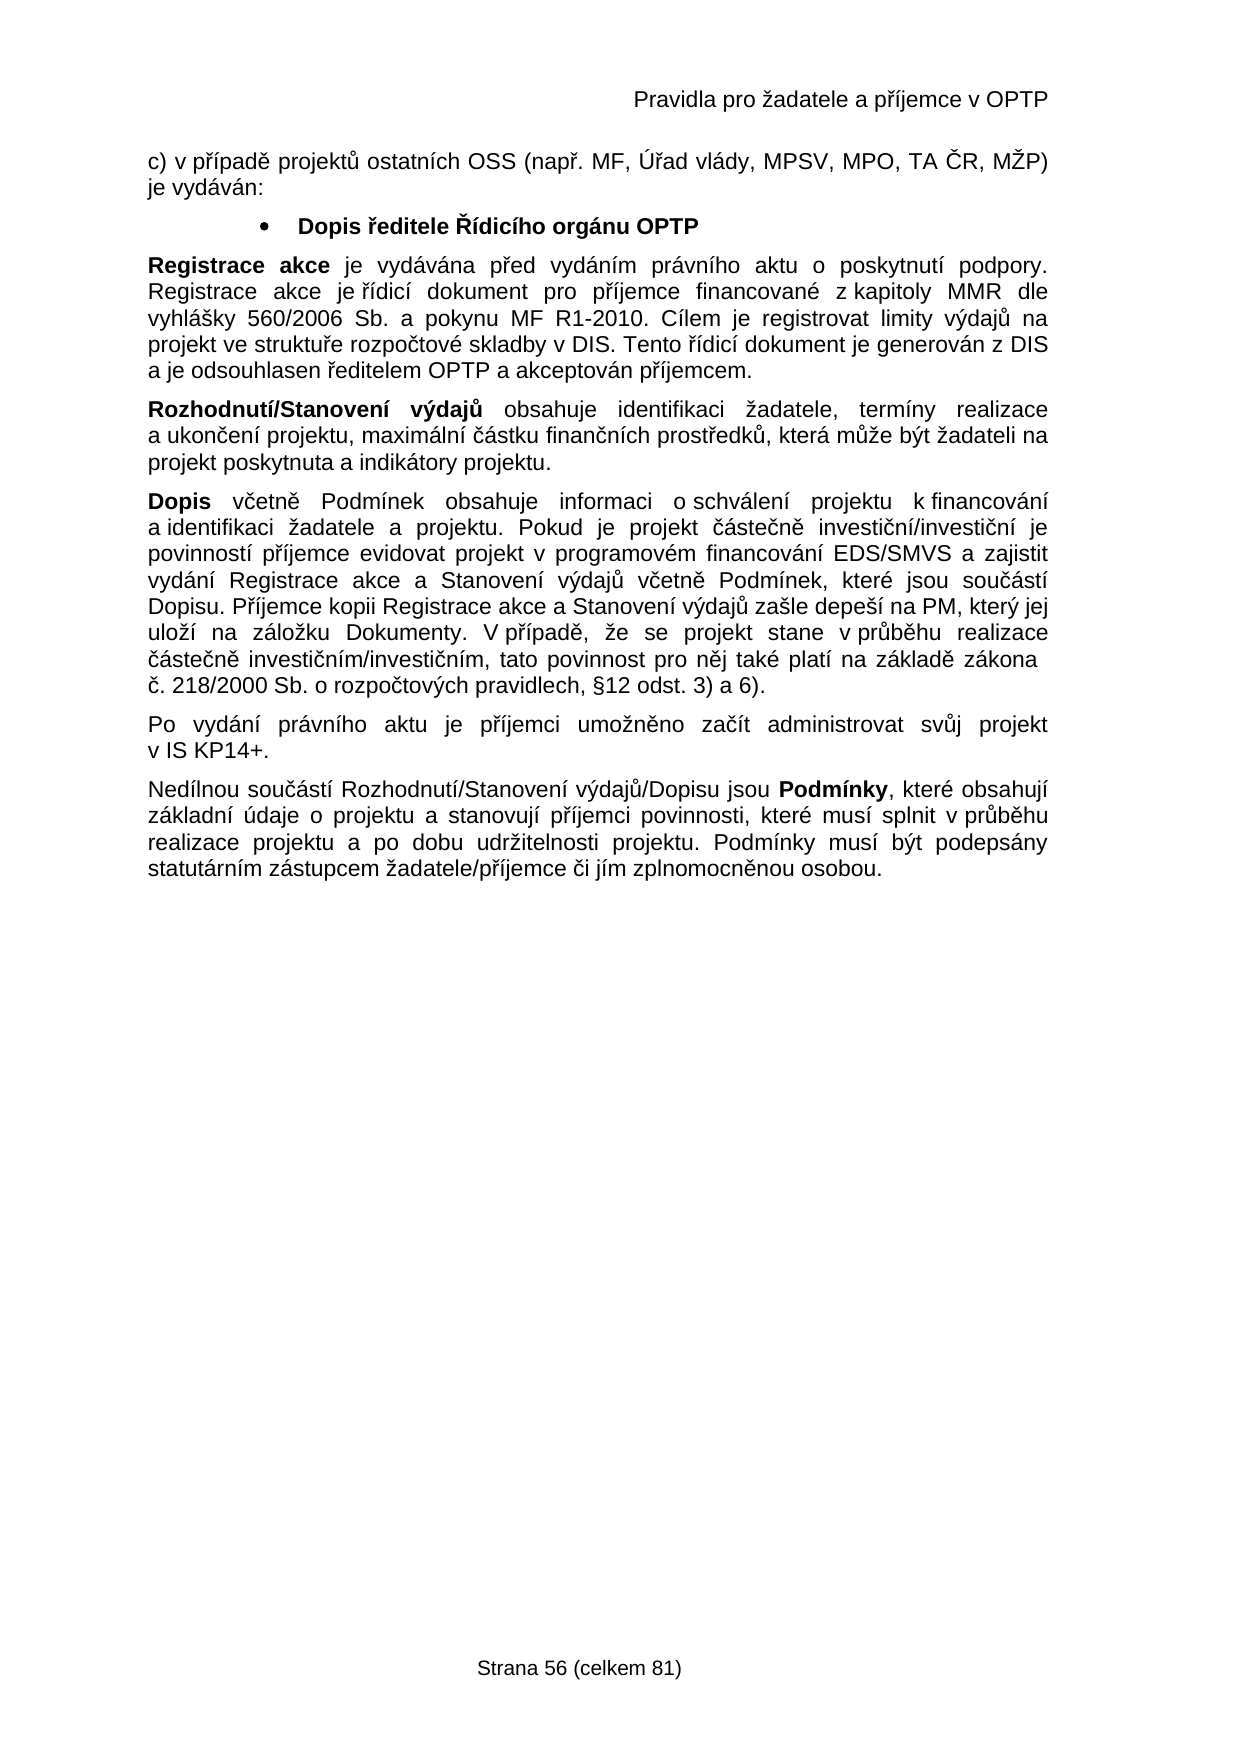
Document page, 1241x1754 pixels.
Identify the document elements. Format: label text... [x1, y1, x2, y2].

list Dopis ředitele Řídicího orgánu OPTP [260, 213, 1048, 239]
text c) v případě projektů ostatních OSS (např. MF, Úřad vlády, MPSV, MPO, TA ČR, MŽP) je vydáván: [148, 148, 1048, 200]
text Po vydání právního aktu je příjemci umožněno začít administrovat svůj projekt v IS KP14+. [148, 711, 1048, 764]
text Nedílnou součástí Rozhodnutí/Stanovení výdajů/Dopisu jsou Podmínky, které obsahují základní údaje o projektu a stanovují příjemci povinnosti, které musí splnit v průběhu realizace projektu a po dobu udržitelnosti projektu. Podmínky musí být podepsány statutárním zástupcem žadatele/příjemce či jím zplnomocněnou osobou. [148, 776, 1048, 882]
text Rozhodnutí/Stanovení výdajů obsahuje identifikaci žadatele, termíny realizace a ukončení projektu, maximální částku finančních prostředků, která může být žadateli na projekt poskytnuta a indikátory projektu. [148, 396, 1048, 475]
text Dopis včetně Podmínek obsahuje informaci o schválení projektu k financování a identifikaci žadatele a projektu. Pokud je projekt částečně investiční/investiční je povinností příjemce evidovat projekt v programovém financování EDS/SMVS a zajistit vydání Registrace akce a Stanovení výdajů včetně Podmínek, které jsou součástí Dopisu. Příjemce kopii Registrace akce a Stanovení výdajů zašle depeší na PM, který jej uloží na záložku Dokumenty. V případě, že se projekt stane v průběhu realizace částečně investičním/investičním, tato povinnost pro něj také platí na základě zákona č. 218/2000 Sb. o rozpočtových pravidlech, §12 odst. 3) a 6). [148, 488, 1048, 698]
text Registrace akce je vydávána před vydáním právního aktu o poskytnutí podpory. Registrace akce je řídicí dokument pro příjemce financované z kapitoly MMR dle vyhlášky 560/2006 Sb. a pokynu MF R1-2010. Cílem je registrovat limity výdajů na projekt ve struktuře rozpočtové skladby v DIS. Tento řídicí dokument je generován z DIS a je odsouhlasen ředitelem OPTP a akceptován příjemcem. [148, 252, 1048, 383]
